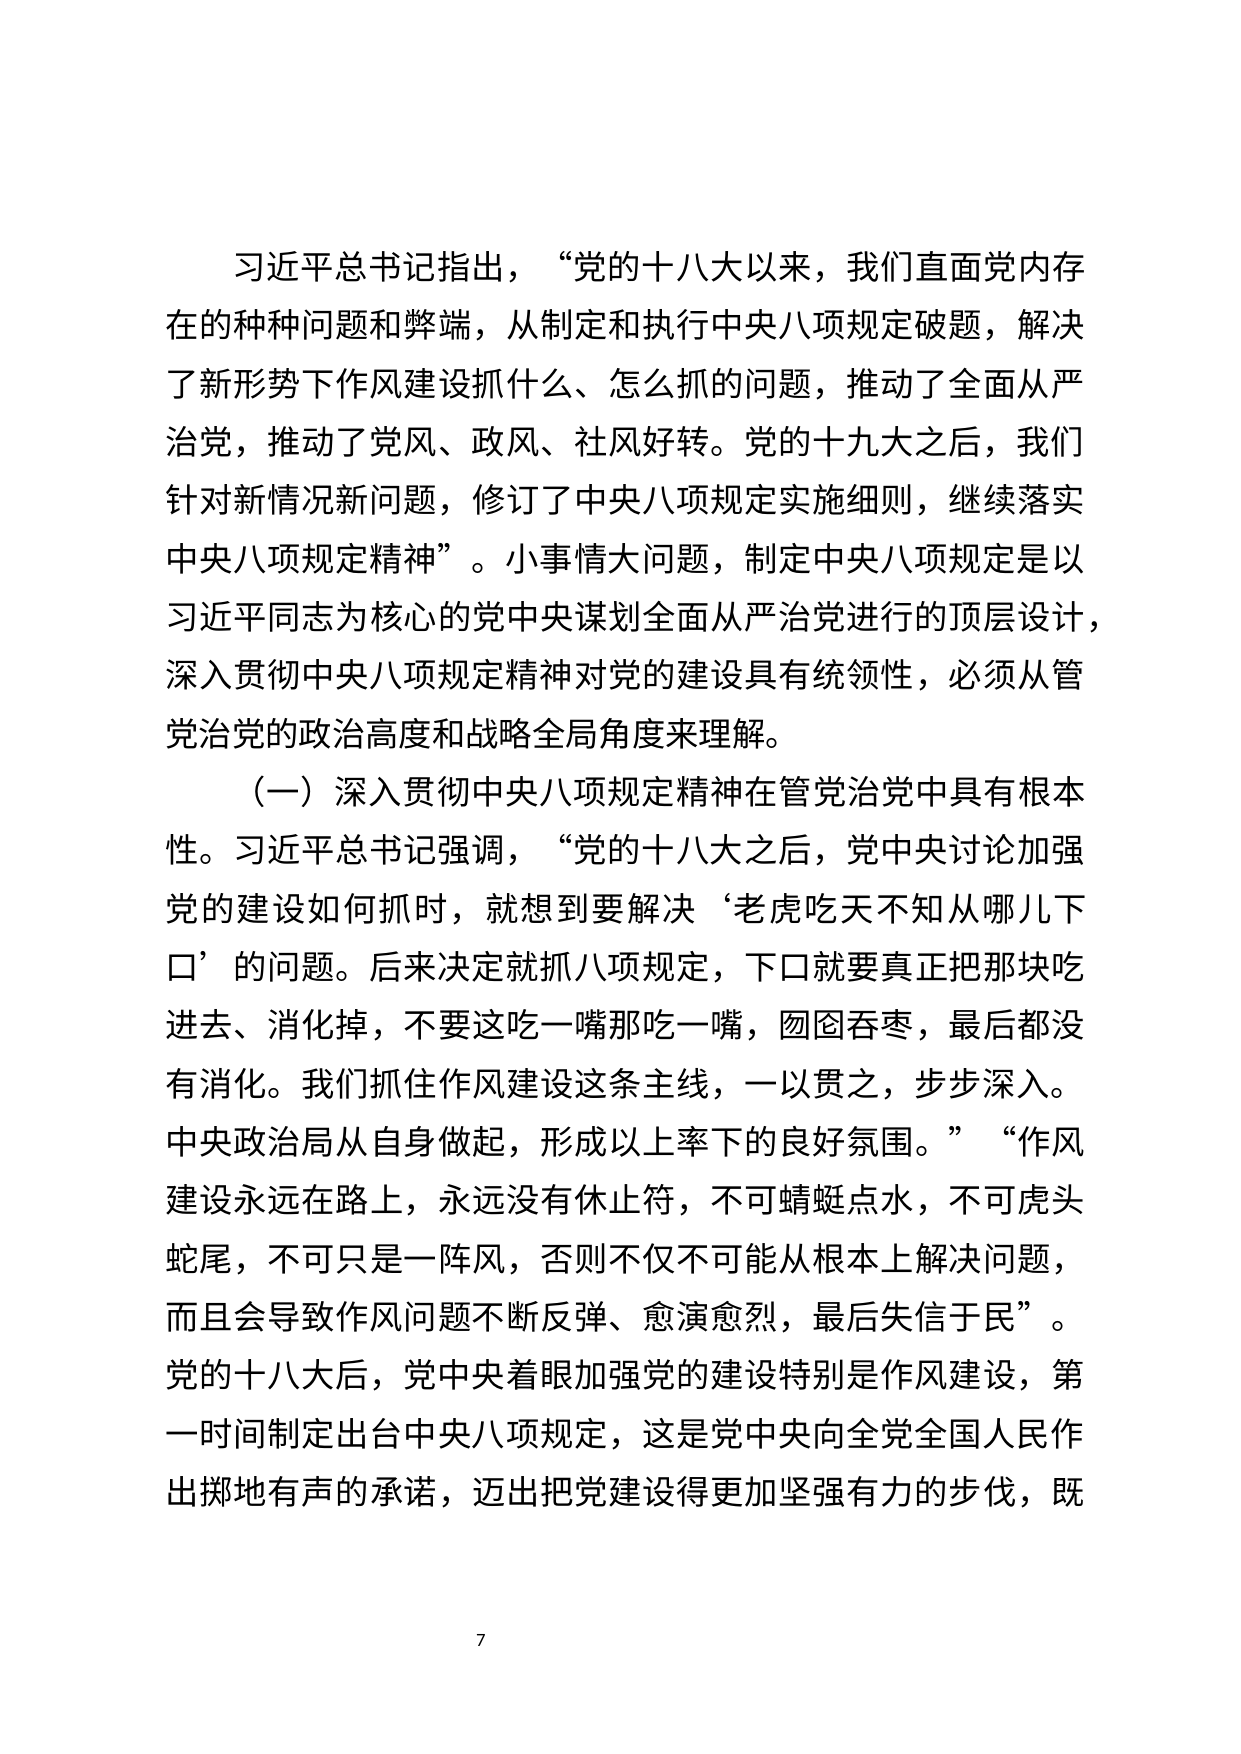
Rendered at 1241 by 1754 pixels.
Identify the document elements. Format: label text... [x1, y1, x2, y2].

text 习近平总书记指出，“党的十八大以来，我们直面党内存在的种种问题和弊端，从制定和执行中央八项规定破题，解决了新形势下作风建设抓什么、怎么抓的问题，推动了全面从严治党，推动了党风、政风、社风好转。党的十九大之后，我们针对新情况新问题，修订了中央八项规定实施细则，继续落实中央八项规定精神”。小事情大问题，制定中央八项规定是以习近平同志为核心的党中央谋划全面从严治党进行的顶层设计，深入贯彻中央八项规定精神对党的建设具有统领性，必须从管党治党的政治高度和战略全局角度来理解。 [165, 233, 1087, 758]
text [165, 758, 1087, 1516]
